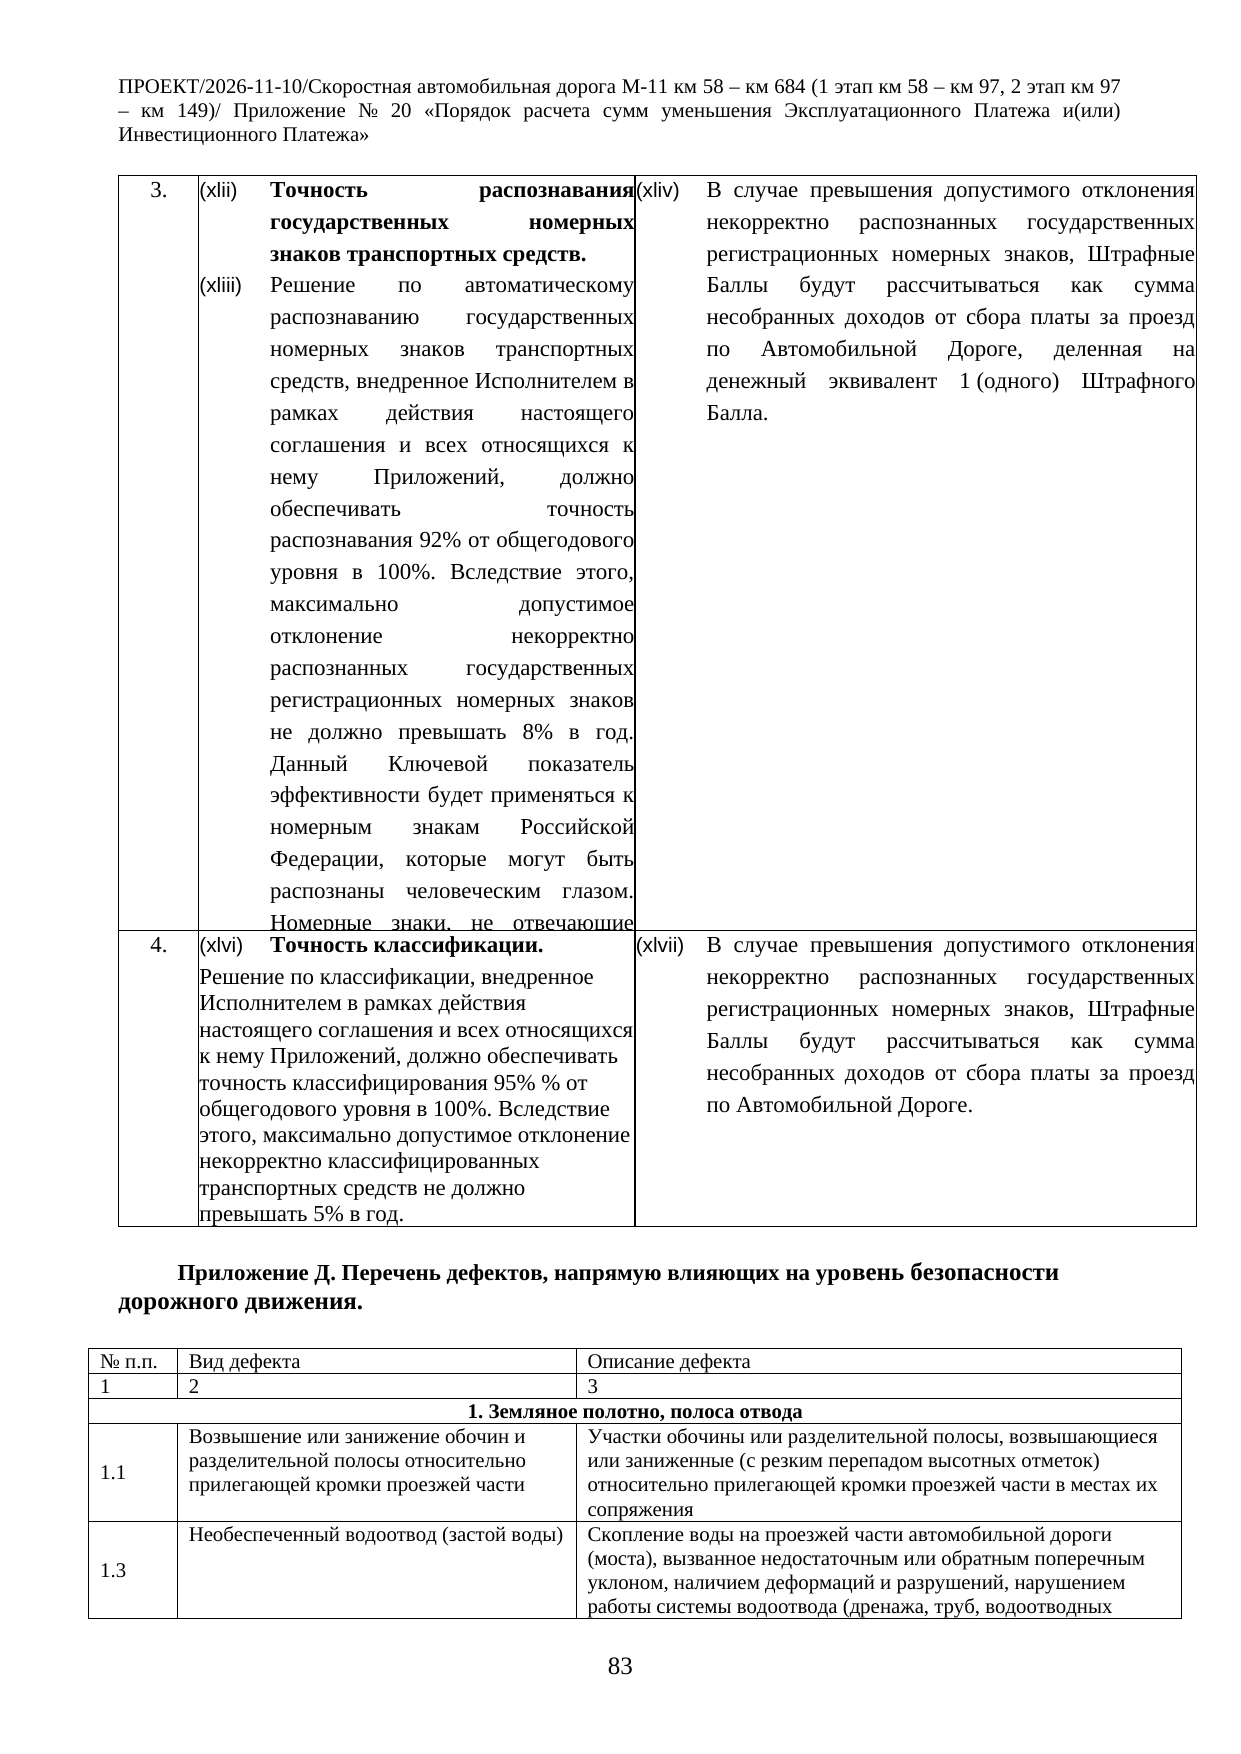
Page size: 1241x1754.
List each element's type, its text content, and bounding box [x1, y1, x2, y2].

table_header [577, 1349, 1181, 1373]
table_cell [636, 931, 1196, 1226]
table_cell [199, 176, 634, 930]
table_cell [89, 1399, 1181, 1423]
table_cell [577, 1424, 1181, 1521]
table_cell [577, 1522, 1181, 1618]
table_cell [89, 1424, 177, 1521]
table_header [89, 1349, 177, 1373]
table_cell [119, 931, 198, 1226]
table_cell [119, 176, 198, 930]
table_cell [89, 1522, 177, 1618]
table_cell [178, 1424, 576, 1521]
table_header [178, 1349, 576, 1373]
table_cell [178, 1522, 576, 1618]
text Приложение Д. Перечень дефектов, напрямую влияющих на уровень безопасности дорожного движения. [118, 1257, 1122, 1315]
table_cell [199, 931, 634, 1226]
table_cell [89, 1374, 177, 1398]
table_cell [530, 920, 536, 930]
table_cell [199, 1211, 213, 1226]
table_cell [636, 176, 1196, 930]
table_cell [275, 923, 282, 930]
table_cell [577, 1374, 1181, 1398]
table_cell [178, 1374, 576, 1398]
